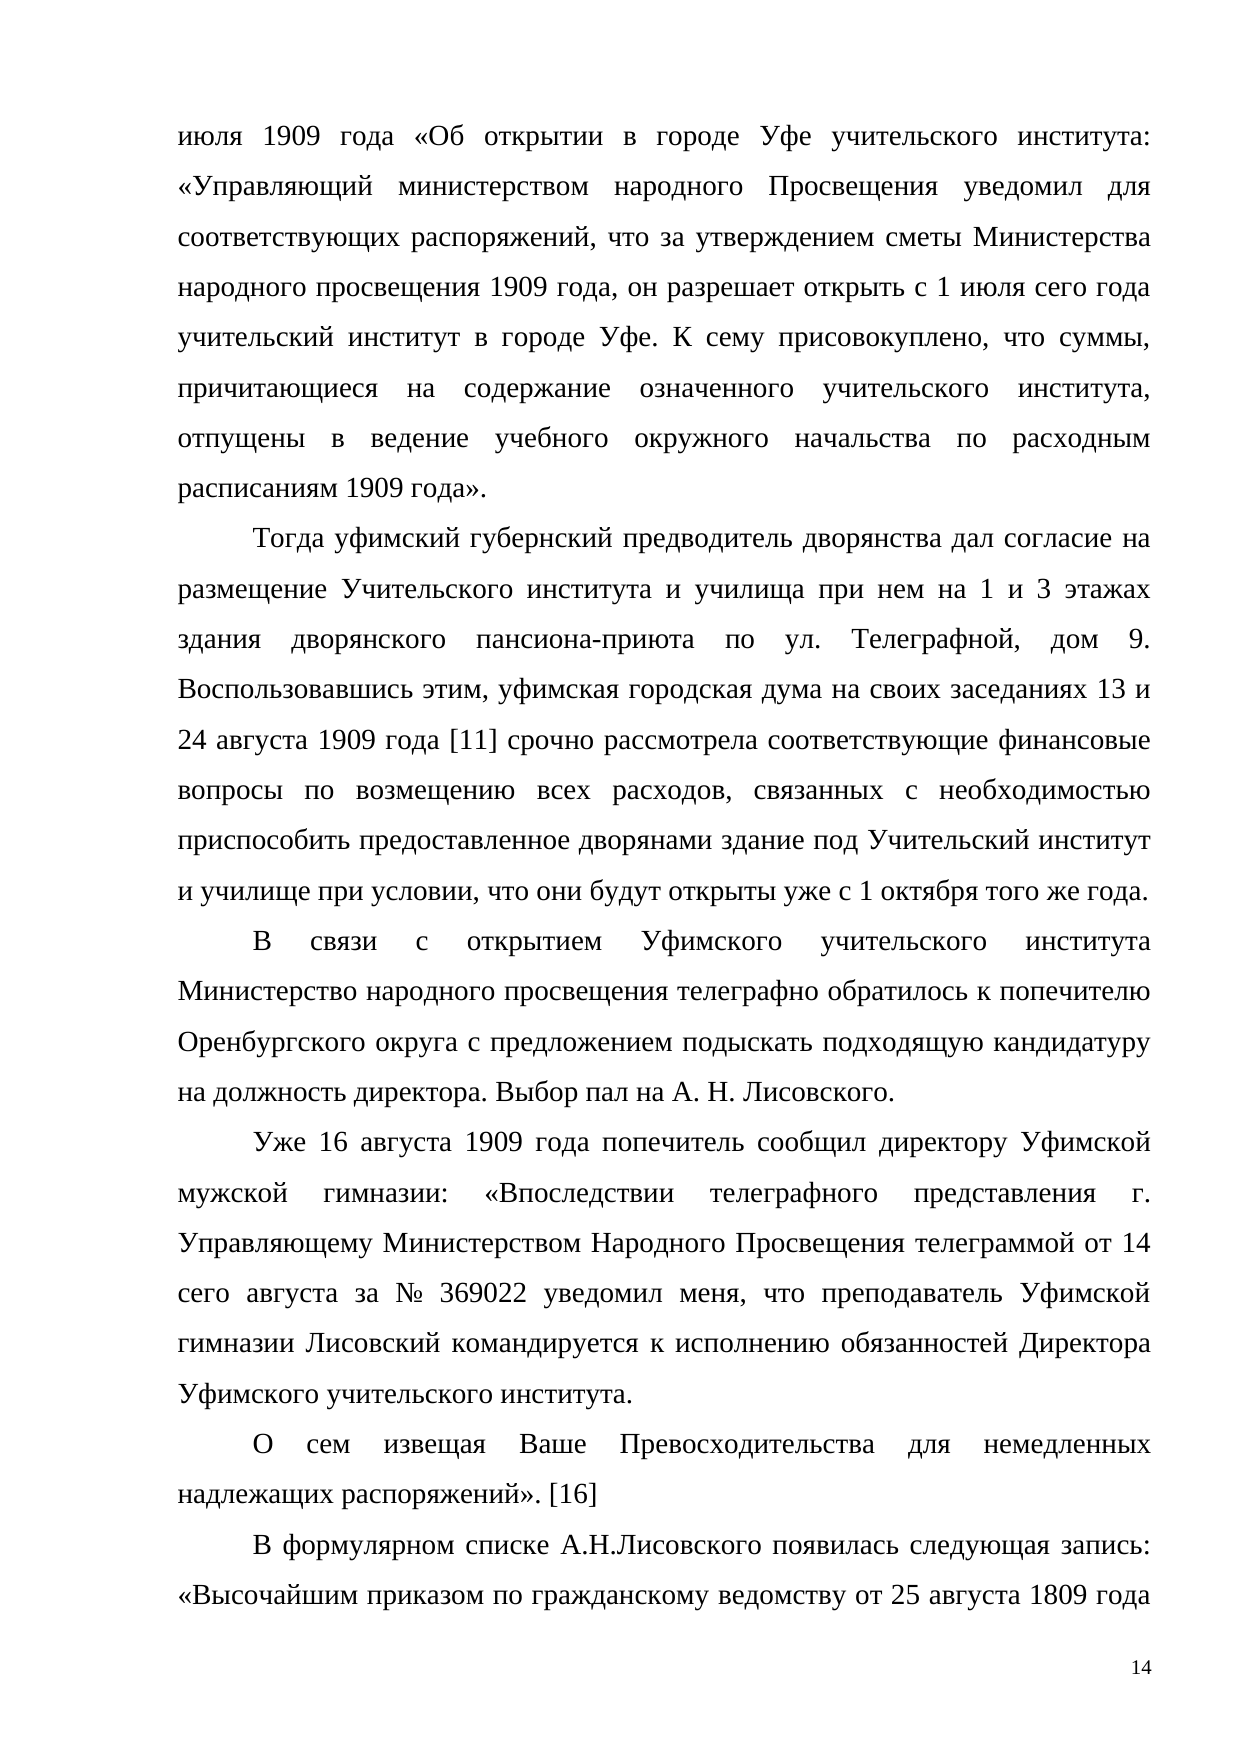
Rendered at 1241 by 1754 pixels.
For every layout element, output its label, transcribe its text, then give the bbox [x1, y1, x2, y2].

text Тогда уфимский губернский предводитель дворянства дал согласие на размещение Учительского института и училища при нем на 1 и 3 этажах здания дворянского пансиона-приюта по ул. Телеграфной, дом 9. Воспользовавшись этим, уфимская городская дума на своих заседаниях 13 и 24 августа 1909 года [11] срочно рассмотрела соответствующие финансовые вопросы по возмещению всех расходов, связанных с необходимостью приспособить предоставленное дворянами здание под Учительский институт и училище при условии, что они будут открыты уже с 1 октября того же года. [177, 521, 1152, 906]
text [177, 1527, 1152, 1611]
text В связи с открытием Уфимского учительского института Министерство народного просвещения телеграфно обратилось к попечителю Оренбургского округа с предложением подыскать подходящую кандидатуру на должность директора. Выбор пал на А. Н. Лисовского. [177, 923, 1152, 1108]
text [177, 118, 1152, 504]
text О сем извещая Ваше Превосходительства для немедленных надлежащих распоряжений». [16] [177, 1426, 1152, 1510]
text Уже 16 августа 1909 года попечитель сообщил директору Уфимской мужской гимназии: «Впоследствии телеграфного представления г. Управляющему Министерством Народного Просвещения телеграммой от 14 сего августа за № 369022 уведомил меня, что преподаватель Уфимской гимназии Лисовский командируется к исполнению обязанностей Директора Уфимского учительского института. [177, 1124, 1152, 1409]
